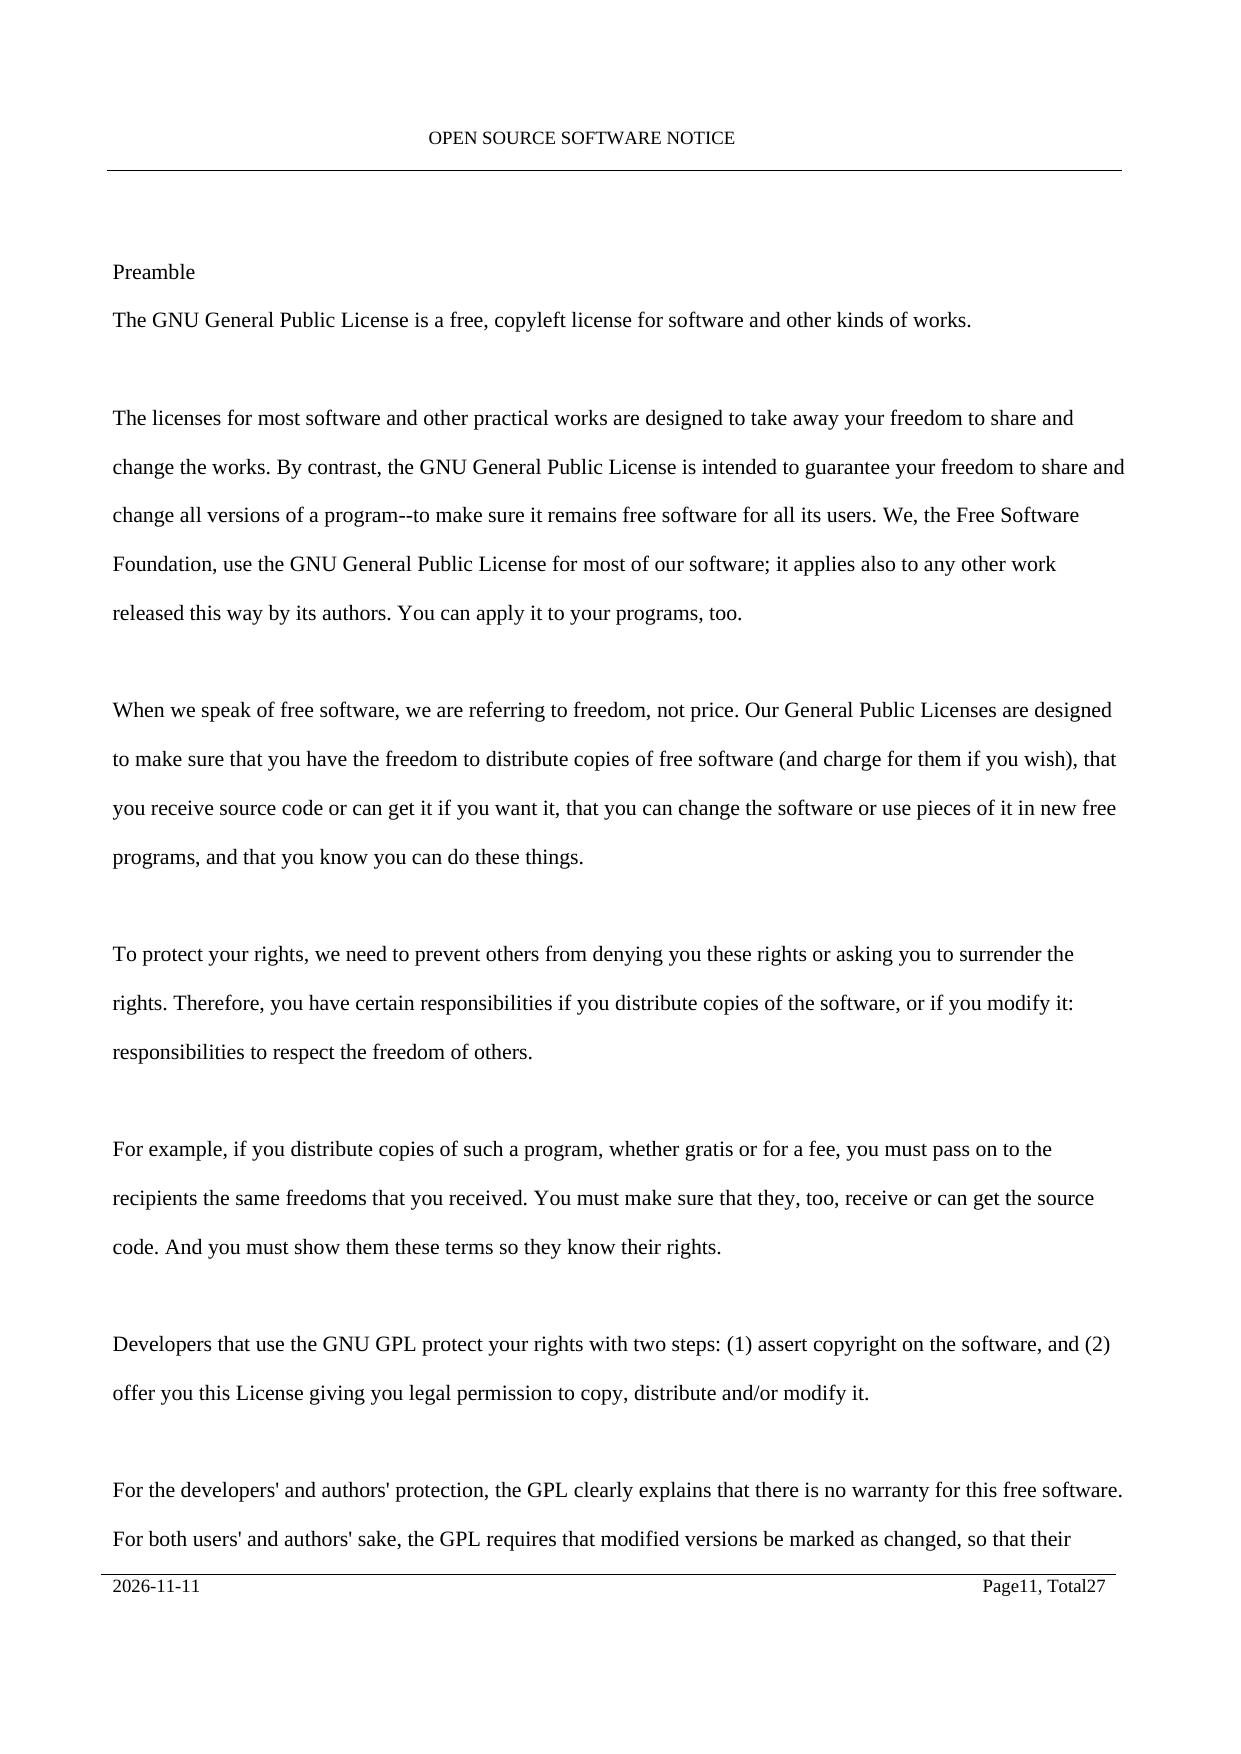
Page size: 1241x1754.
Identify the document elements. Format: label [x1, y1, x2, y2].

text [112, 206, 1128, 1555]
